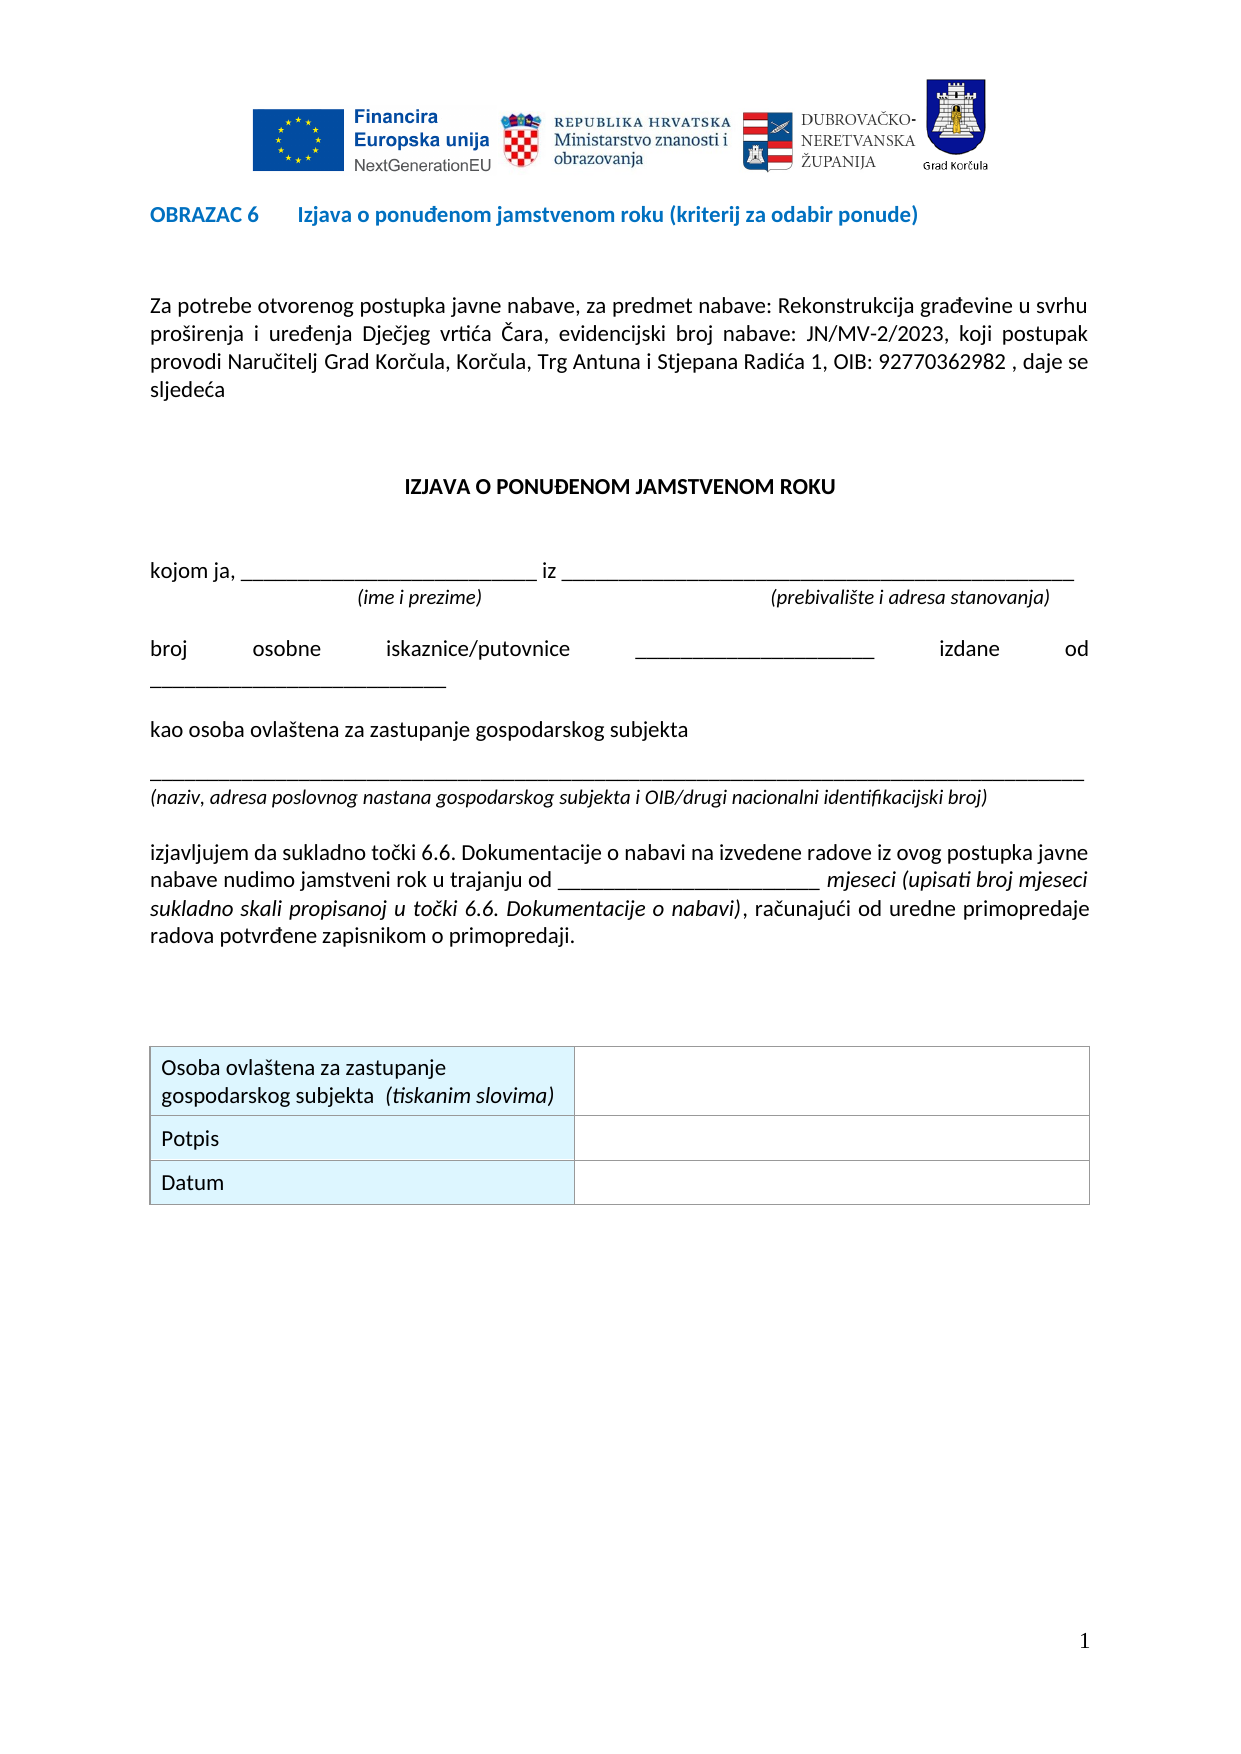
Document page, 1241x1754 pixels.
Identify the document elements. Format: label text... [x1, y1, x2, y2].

text (ime i prezime) (prebivalište i adresa stanovanja) [357, 584, 1090, 609]
text Za potrebe otvorenog postupka javne nabave, za predmet nabave: Rekonstrukcija građevine u svrhu proširenja i uređenja Dječjeg vrtića Čara, evidencijski broj nabave: JN/MV-2/2023, koji postupak provodi Naručitelj Grad Korčula, Korčula, Trg Antuna i Stjepana Radića 1, OIB: 92770362982 , daje se sljedeća [150, 291, 1090, 403]
text kojom ja, __________________________ iz _____________________________________________ [150, 556, 1090, 584]
table_header [575, 1047, 1089, 1115]
text OBRAZAC 6 Izjava o ponuđenom jamstvenom roku (kriterij za odabir ponude) [150, 200, 1090, 228]
table_cell Datum [151, 1161, 574, 1204]
text broj osobne iskaznice/putovnice _____________________ izdane od __________________________ [150, 634, 1090, 691]
table_cell Potpis [151, 1116, 574, 1159]
text IZJAVA O PONUĐENOM JAMSTVENOM ROKU [150, 472, 1090, 500]
text __________________________________________________________________________________ [150, 756, 1090, 784]
table_cell [575, 1161, 1089, 1204]
text kao osoba ovlaštena za zastupanje gospodarskog subjekta [150, 716, 1090, 744]
table_header Osoba ovlaštena za zastupanje gospodarskog subjekta (tiskanim slovima) [151, 1047, 574, 1115]
table_cell [575, 1116, 1089, 1159]
picture [249, 73, 991, 176]
text izjavljujem da sukladno točki 6.6. Dokumentacije o nabavi na izvedene radove iz ovog postupka javne nabave nudimo jamstveni rok u trajanju od _______________________ mjeseci (upisati broj mjeseci sukladno skali propisanoj u točki 6.6. Dokumentacije o nabavi), računajući od uredne primopredaje radova potvrđene zapisnikom o primopredaji. [150, 838, 1090, 950]
text (naziv, adresa poslovnog nastana gospodarskog subjekta i OIB/drugi nacionalni identifikacijski broj) [150, 784, 1090, 809]
